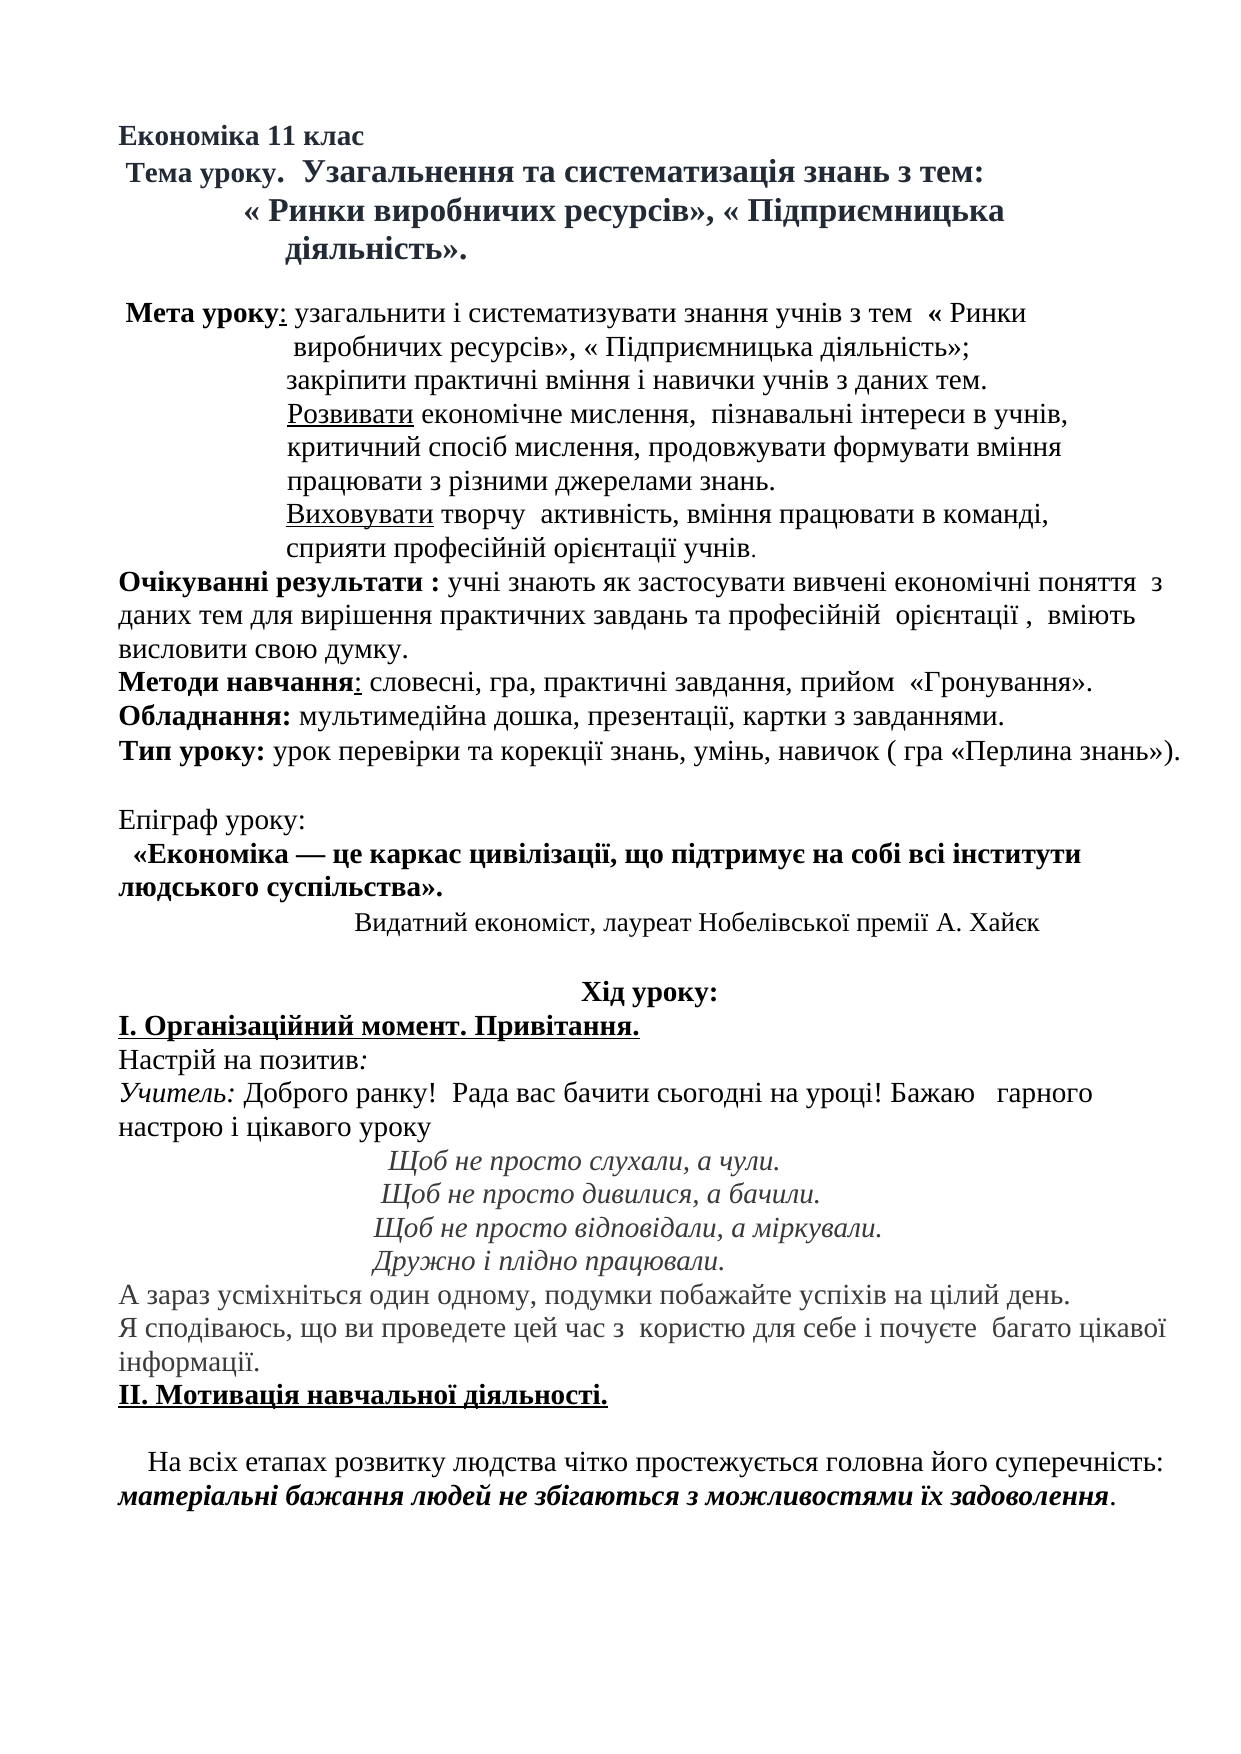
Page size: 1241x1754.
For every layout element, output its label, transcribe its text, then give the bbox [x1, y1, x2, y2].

text Я сподіваюсь, що ви проведете цей час з користю для себе і почуєте багато цікавої інформації. [118, 1310, 1181, 1377]
text Видатний економіст, лауреат Нобелівської премії A. Хайєк [118, 903, 1181, 938]
text Щоб не просто слухали, а чули. [118, 1143, 1181, 1176]
text Щоб не просто дивилися, а бачили. [118, 1176, 1181, 1210]
text Настрій на позитив: [118, 1042, 1181, 1076]
text Очікуванні результати : учні знають як застосувати вивчені економічні поняття з даних тем для вирішення практичних завдань та професійній орієнтації , вміють висловити свою думку. [118, 564, 1181, 664]
text Хід уроку: [118, 972, 1181, 1007]
text Виховувати творчу активність, вміння працювати в команді, [118, 497, 1181, 530]
text Методи навчання: словесні, гра, практичні завдання, прийом «Гронування». [118, 664, 1181, 698]
text працювати з різними джерелами знань. [156, 463, 1181, 497]
text ІІ. Мотивація навчальної діяльності. [118, 1377, 1181, 1411]
text Тема уроку. Узагальнення та систематизація знань з тем: [118, 152, 1181, 190]
text Економіка 11 клас [118, 118, 1181, 152]
text Дружно і плідно працювали. [118, 1243, 1181, 1277]
text Тип уроку: урок перевірки та корекції знань, умінь, навичок ( гра «Перлина знань»). [118, 731, 1181, 766]
text діяльність». [118, 228, 1181, 267]
text критичний спосіб мислення, продовжувати формувати вміння [156, 429, 1181, 463]
text « Ринки виробничих ресурсів», « Підприємницька [118, 190, 1181, 228]
text «Економіка — це каркас цивілізації, що підтримує на собі всі інститути людського суспільства». [118, 836, 1181, 903]
text Щоб не просто відповідали, а міркували. [118, 1210, 1181, 1243]
text На всіх етапах розвитку людства чітко простежується головна його суперечність: матеріальні бажання людей не збігаються з можливостями їх задоволення. [118, 1444, 1181, 1512]
text Мета уроку: узагальнити і систематизувати знання учнів з тем « Ринки [118, 295, 1181, 329]
text А зараз усміхніться один одному, подумки побажайте успіхів на цілий день. [118, 1277, 1181, 1310]
text сприяти професійній орієнтації учнів. [118, 530, 1181, 564]
text Розвивати економічне мислення, пізнавальні інтереси в учнів, [156, 396, 1181, 429]
text Епіграф уроку: [118, 801, 1181, 836]
text закріпити практичні вміння і навички учнів з даних тем. [118, 362, 1181, 396]
text Обладнання: мультимедійна дошка, презентації, картки з завданнями. [118, 698, 1181, 731]
text виробничих ресурсів», « Підприємницька діяльність»; [118, 329, 1181, 362]
text Учитель: Доброго ранку! Рада вас бачити сьогодні на уроці! Бажаю гарного настрою і цікавого уроку [118, 1076, 1181, 1143]
text І. Організаційний момент. Привітання. [118, 1007, 1181, 1042]
